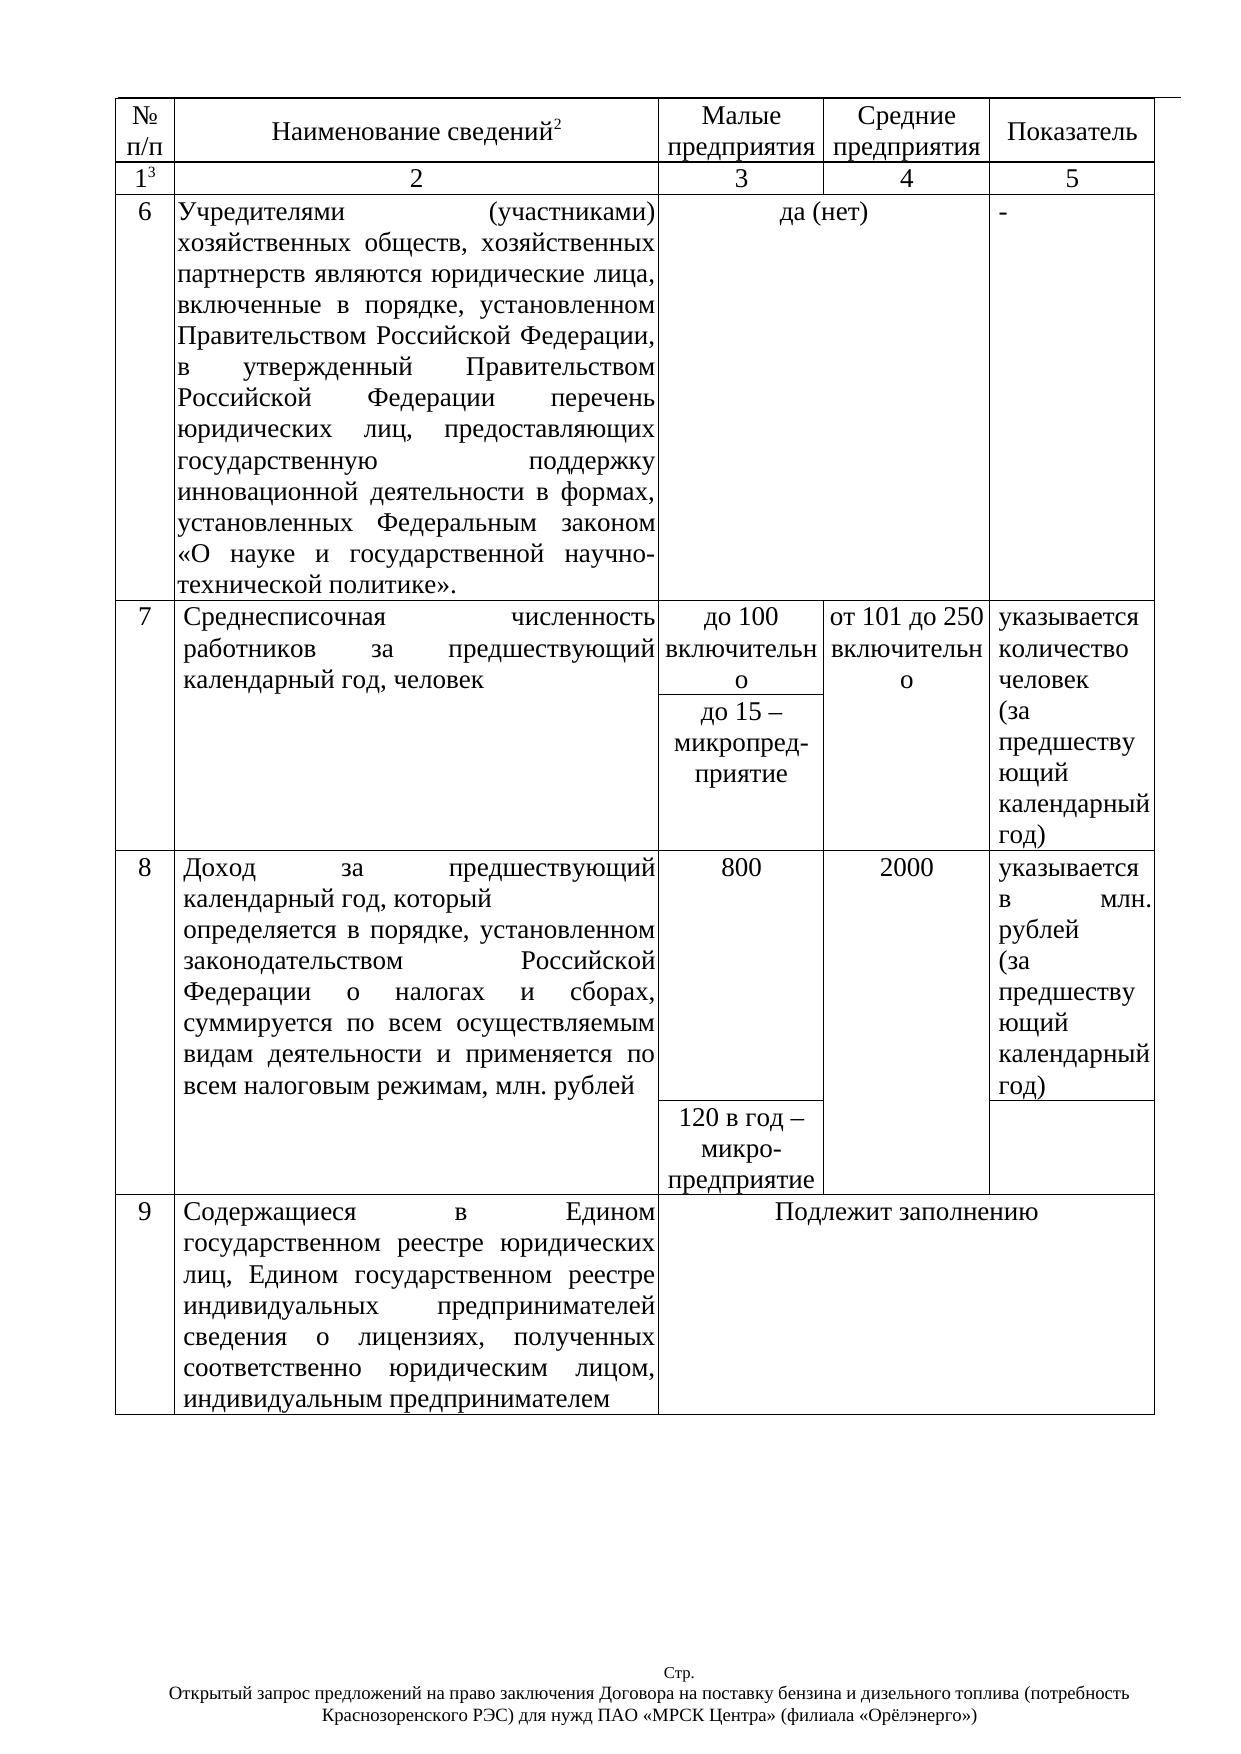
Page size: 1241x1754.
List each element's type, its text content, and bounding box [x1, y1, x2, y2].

table_cell указывается в млн. рублей (за предшествующий календарный год) [990, 851, 1154, 1100]
table_cell 2 [175, 163, 658, 193]
table_cell да (нет) [659, 195, 989, 599]
table_cell Среднесписочная численность работников за предшествующий календарный год, человек [175, 601, 658, 850]
table_cell 5 [990, 163, 1154, 193]
table_header Наименование сведений2 [175, 99, 658, 161]
table_cell Доход за предшествующий календарный год, который определяется в порядке, установленном законодательством Российской Федерации о налогах и сборах, суммируется по всем осуществляемым видам деятельности и применяется по всем налоговым режимам, млн. рублей [175, 851, 658, 1194]
table_header Средние предприятия [824, 99, 989, 161]
table_cell 120 в год – микропредприятие [659, 1101, 823, 1194]
table_cell 13 [116, 163, 174, 193]
table_header Малые предприятия [659, 99, 823, 161]
table_cell 800 [659, 851, 823, 1100]
table_cell Содержащиеся в Едином государственном реестре юридических лиц, Едином государственном реестре индивидуальных предпринимателей сведения о лицензиях, полученных соответственно юридическим лицом, индивидуальным предпринимателем [175, 1195, 658, 1413]
table_cell 9 [116, 1195, 174, 1413]
table_cell 6 [116, 195, 174, 599]
table_cell 7 [116, 601, 174, 850]
table_cell 4 [824, 163, 989, 193]
table_cell до 15 – микропредприятие [659, 695, 823, 850]
table_cell Подлежит заполнению [659, 1195, 1154, 1413]
table_cell Учредителями (участниками) хозяйственных обществ, хозяйственных партнерств являются юридические лица, включенные в порядке, установленном Правительством Российской Федерации, в утвержденный Правительством Российской Федерации перечень юридических лиц, предоставляющих государственную поддержку инновационной деятельности в формах, установленных Федеральным законом «О науке и государственной научно-технической политике». [175, 195, 658, 599]
table_cell от 101 до 250 включительно [824, 601, 989, 850]
table_header № п/п [116, 99, 174, 161]
table_cell до 100 включительно [659, 601, 823, 694]
table_cell 2000 [824, 851, 989, 1194]
table_cell [990, 1101, 1154, 1194]
table_cell 8 [116, 851, 174, 1194]
table_cell - [990, 195, 1154, 599]
table_cell 3 [659, 163, 823, 193]
table_header Показатель [990, 99, 1154, 161]
table_cell указывается количество человек (за предшествующий календарный год) [990, 601, 1154, 850]
